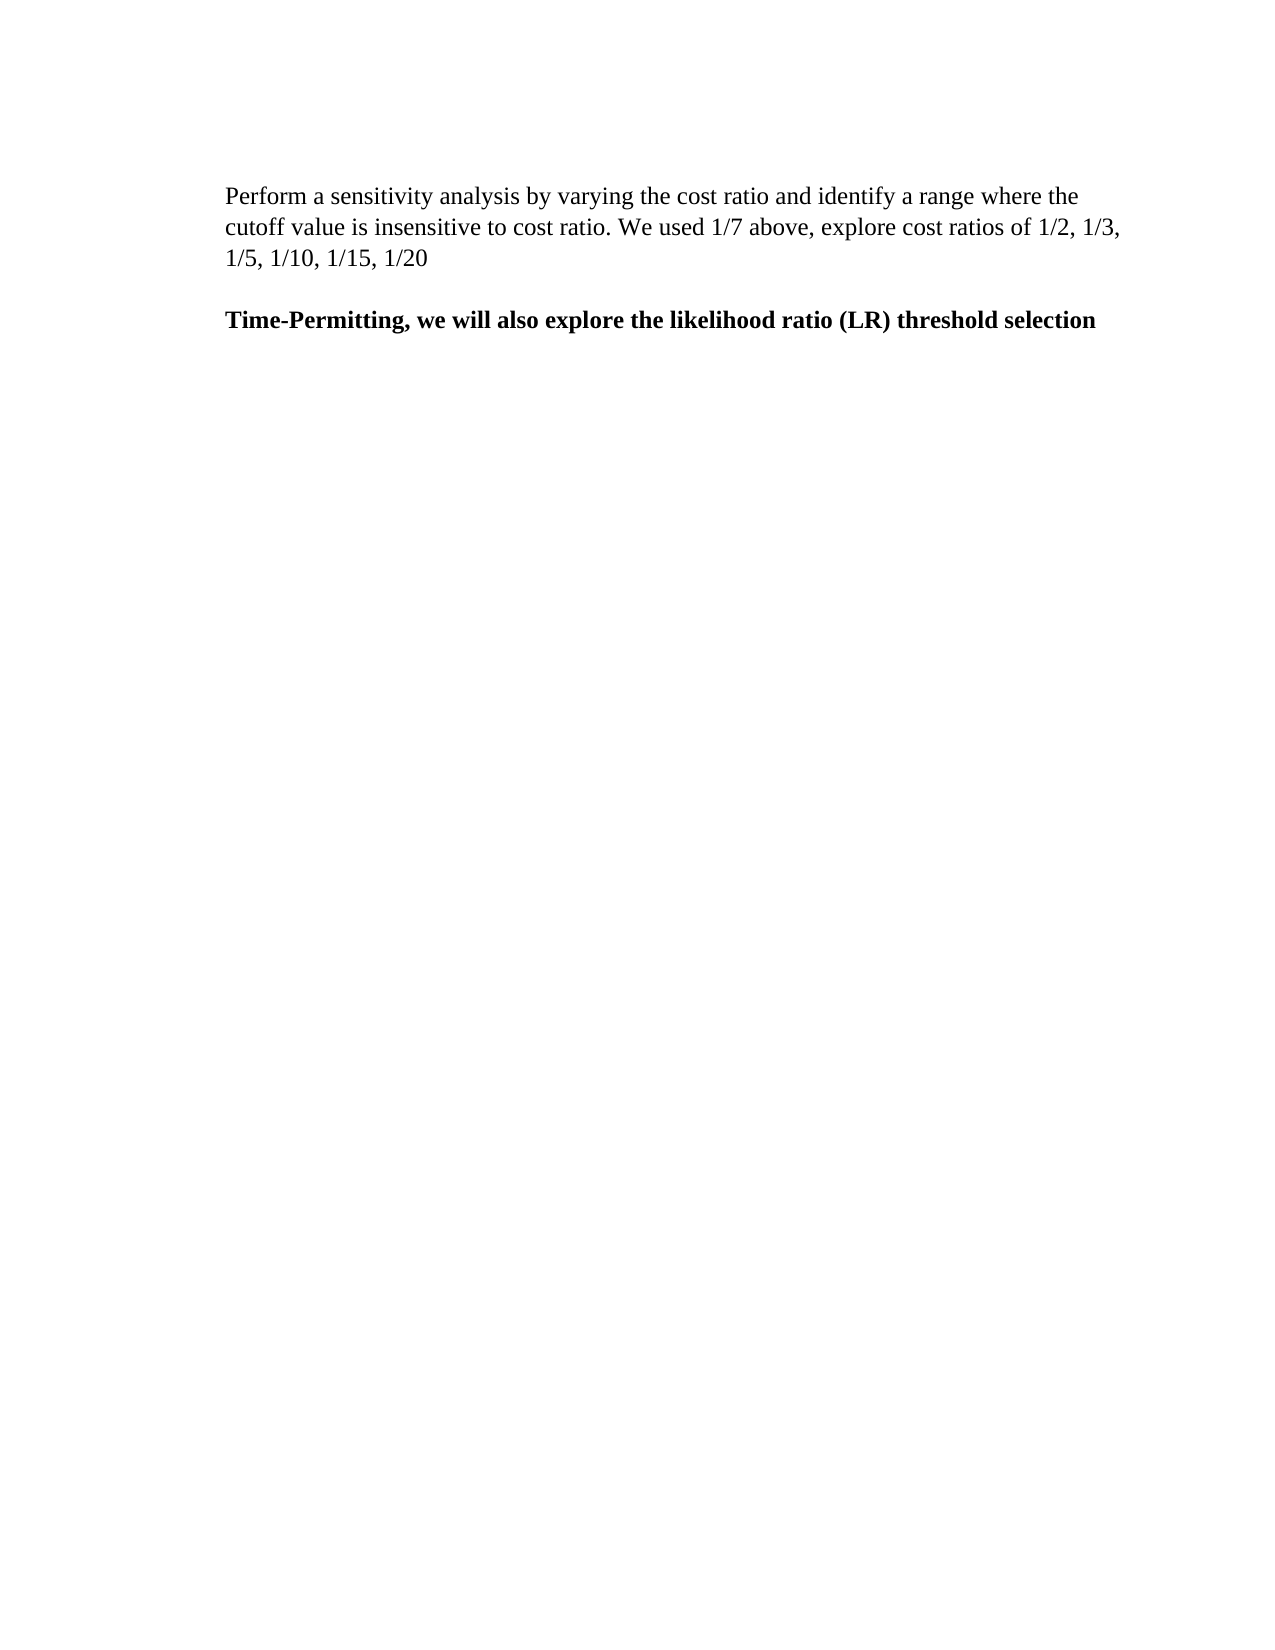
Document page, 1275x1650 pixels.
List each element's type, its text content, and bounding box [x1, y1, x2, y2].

list Time-Permitting, we will also explore the likelihood ratio (LR) threshold selection [225, 305, 1125, 334]
list Perform a sensitivity analysis by varying the cost ratio and identify a range where the cutoff value is insensitive to cost ratio. We used 1/7 above, explore cost ratios of 1/2, 1/3, 1/5, 1/10, 1/15, 1/20 [225, 181, 1125, 272]
